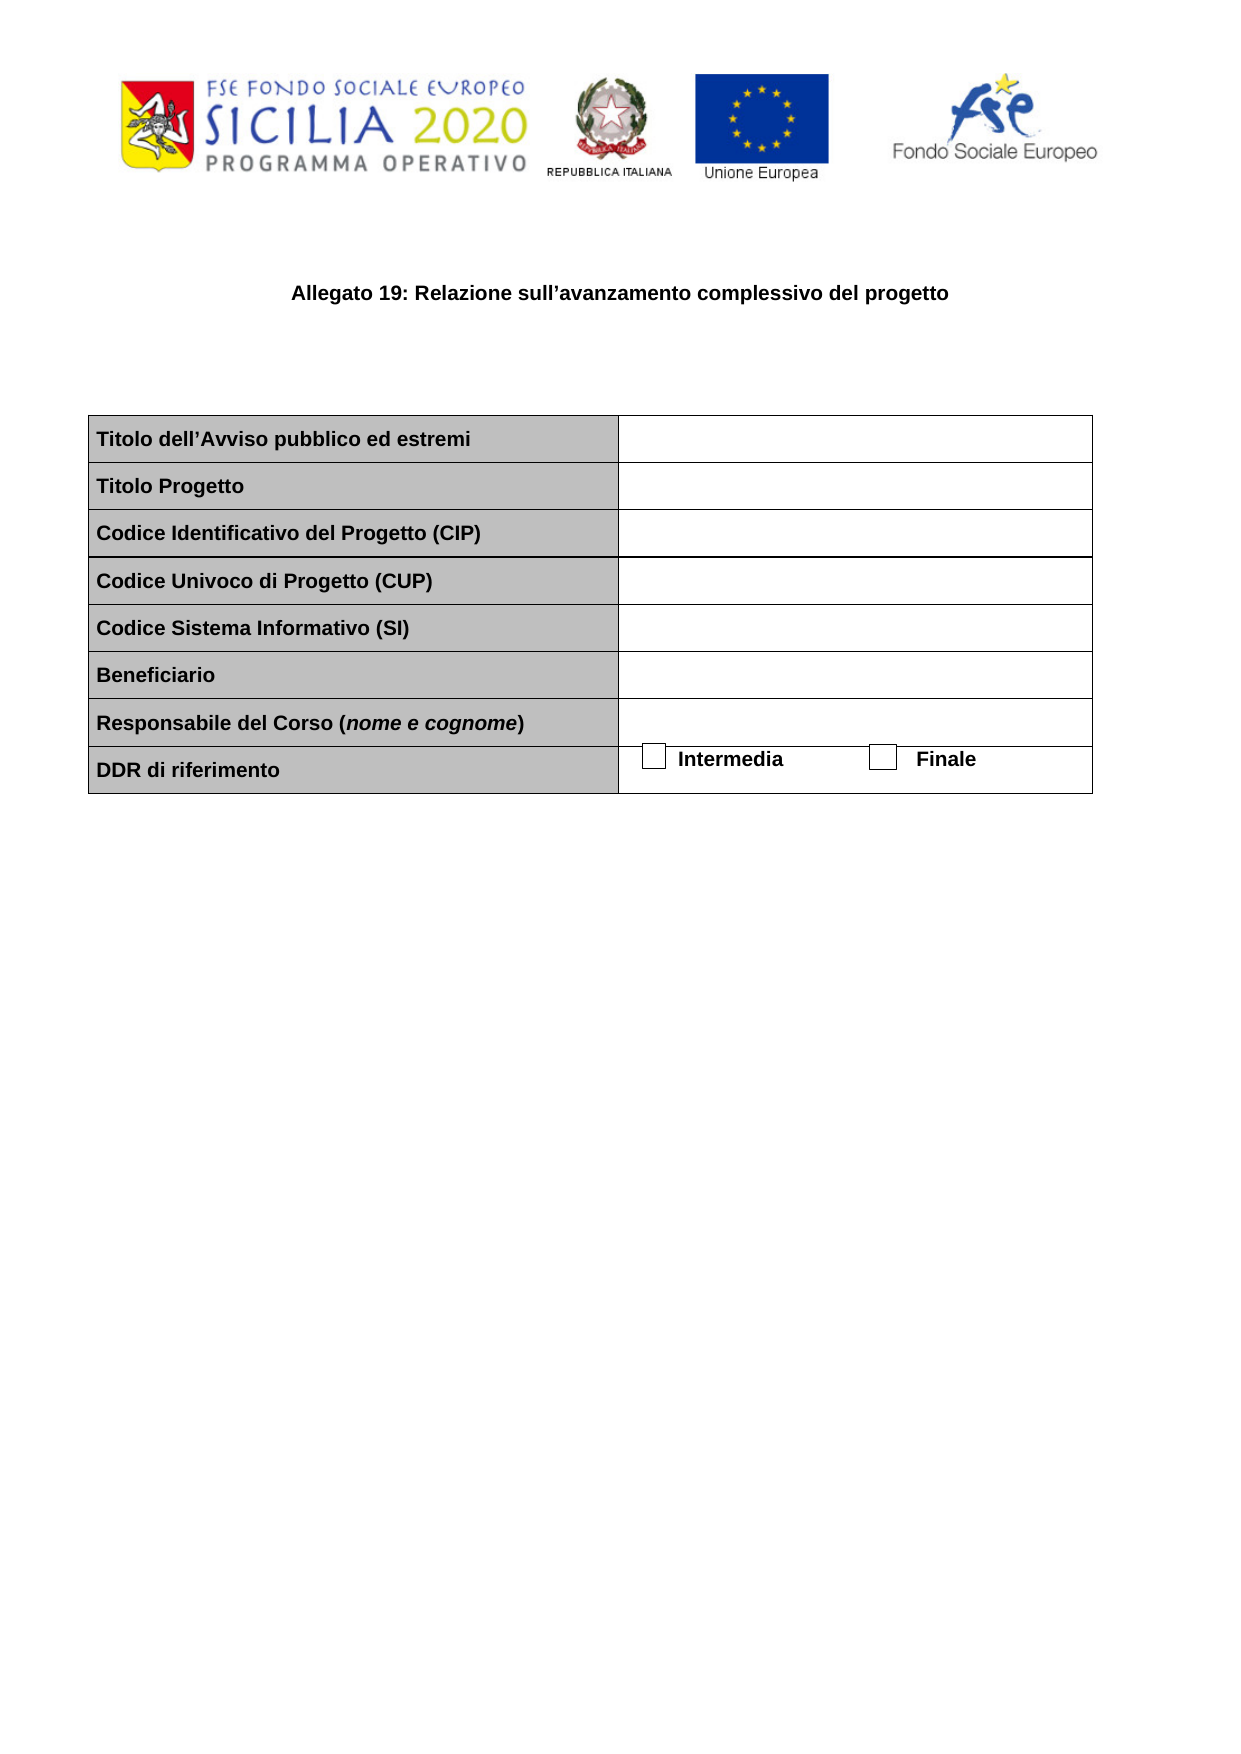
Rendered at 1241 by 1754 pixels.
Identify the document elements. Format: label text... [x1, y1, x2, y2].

table_cell [619, 558, 1092, 604]
table_cell DDR di riferimento [89, 747, 618, 793]
table_cell [619, 652, 1092, 698]
table_cell Titolo Progetto [89, 463, 618, 509]
table_cell [619, 510, 1092, 556]
table_cell Codice Identificativo del Progetto (CIP) [89, 510, 618, 556]
text Allegato 19: Relazione sull’avanzamento complessivo del progetto [118, 280, 1122, 304]
table_cell Codice Univoco di Progetto (CUP) [89, 558, 618, 604]
table_cell Codice Sistema Informativo (SI) [89, 605, 618, 651]
table_cell Beneficiario [89, 652, 618, 698]
table_cell [619, 463, 1092, 509]
picture [118, 73, 1123, 185]
table_header [619, 416, 1092, 462]
table_cell Intermedia Finale [619, 747, 1092, 793]
table_cell [619, 699, 1092, 746]
table_cell Responsabile del Corso (nome e cognome) [89, 699, 618, 746]
table_header Titolo dell’Avviso pubblico ed estremi [89, 416, 618, 462]
table_cell [619, 605, 1092, 651]
